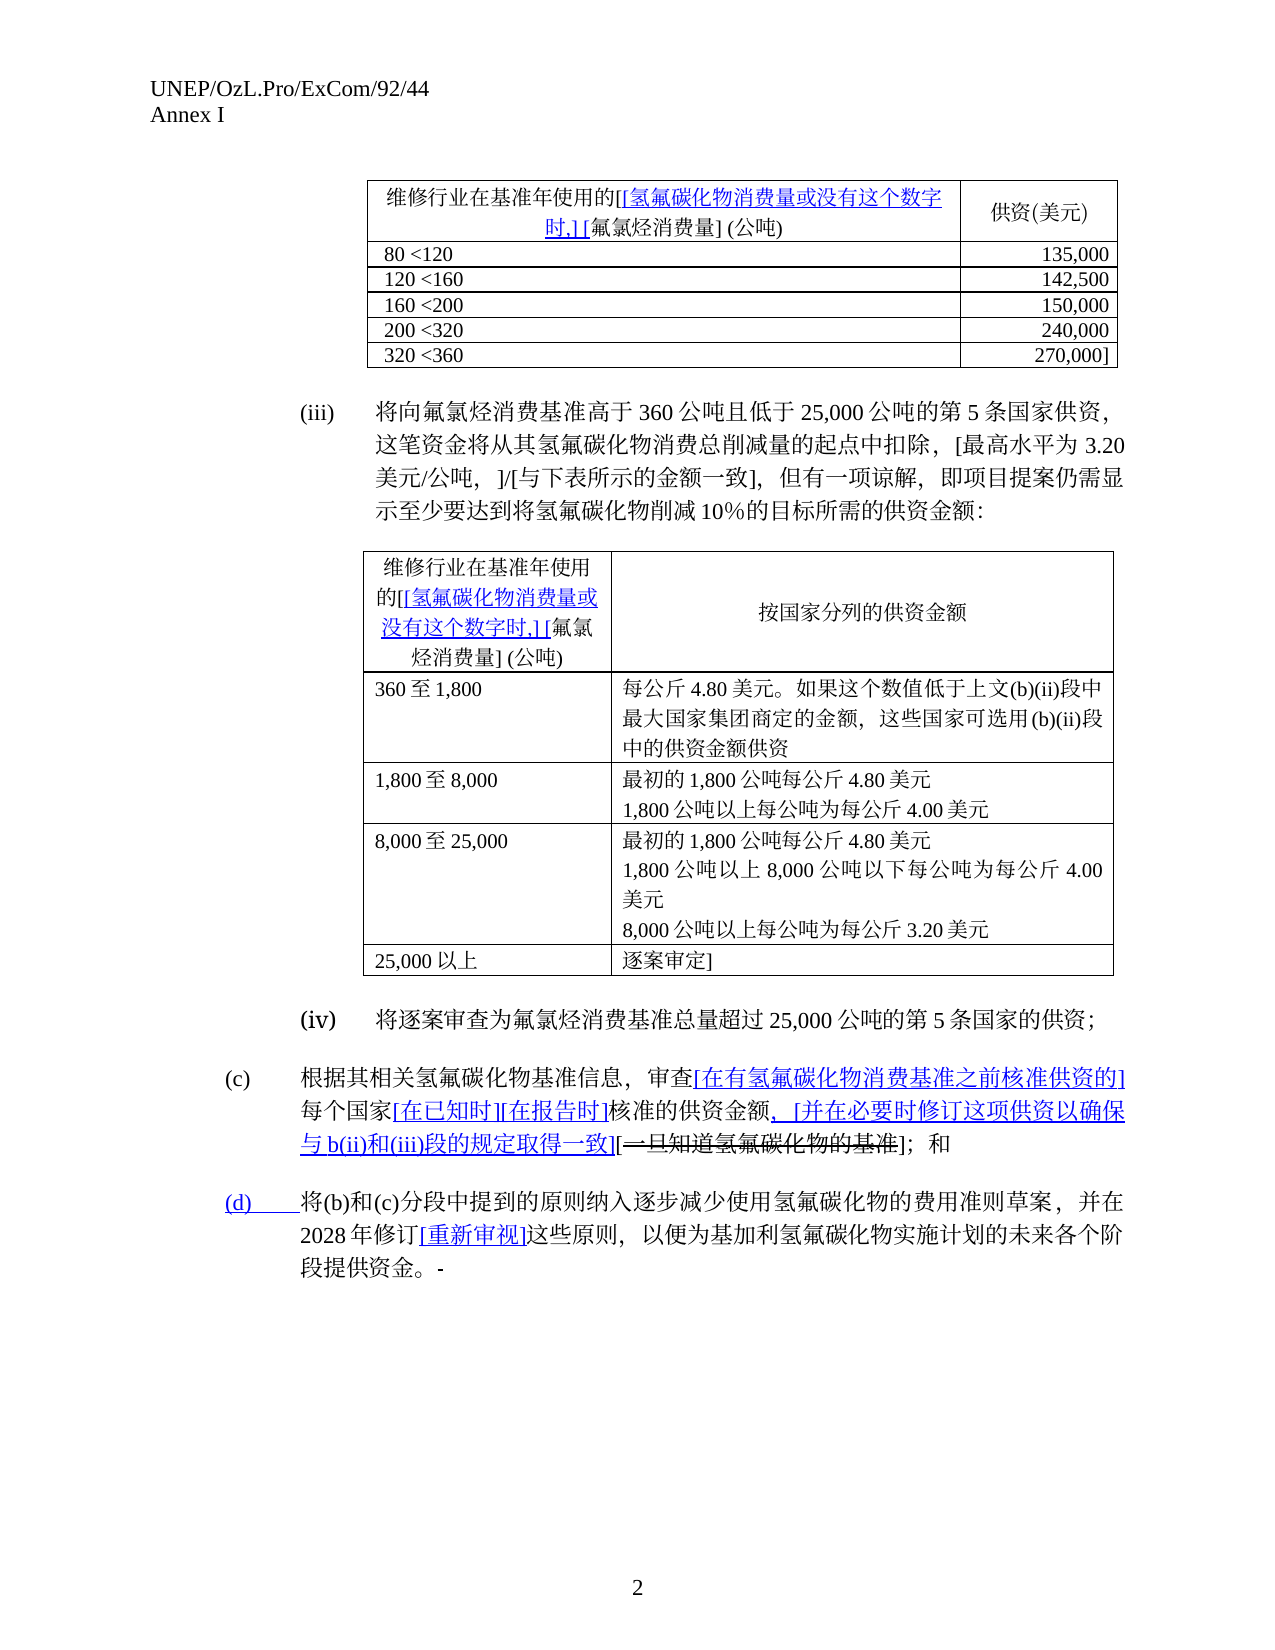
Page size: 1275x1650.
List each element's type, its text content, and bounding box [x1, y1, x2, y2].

table_header 维修行业在基准年使用的[[氢氟碳化物消费量或没有这个数字时,] [氟氯烃消费量] (公吨) [364, 552, 611, 671]
table_cell 160 <200 [368, 293, 960, 317]
table_cell 最初的1,800公吨每公斤4.80美元 1,800公吨以上8,000公吨以下每公吨为每公斤4.00美元 8,000公吨以上每公吨为每公斤3.20美元 [612, 824, 1113, 944]
table_cell 8,000至25,000 [364, 824, 611, 944]
table_cell 320 <360 [368, 343, 960, 367]
table_cell 120 <160 [368, 268, 960, 291]
table_header 供资(美元) [961, 181, 1117, 241]
table_cell 270,000] [961, 343, 1117, 367]
table_cell 360至1,800 [364, 673, 611, 762]
table_cell 1,800至8,000 [364, 763, 611, 823]
subtitle (iii) 将向氟氯烃消费基准高于360公吨且低于25,000公吨的第5条国家供资， 这笔资金将从其氢氟碳化物消费总削减量的起点中扣除，[最高水平为 3.20 美元/公吨，]/[与下表所示的金额一致]，但有一项谅解，即项目提案仍需显 示至少要达到将氢氟碳化物削减10％的目标所需的供资金额： [300, 394, 1125, 526]
table_cell 最初的1,800公吨每公斤4.80美元 1,800公吨以上每公吨为每公斤4.00美元 [612, 763, 1113, 823]
subtitle (d) 将(b)和(c)分段中提到的原则纳入逐步减少使用氢氟碳化物的费用准则草案，并在 2028年修订[重新审视]这些原则，以便为基加利氢氟碳化物实施计划的未来各个阶 段提供资金。 [225, 1184, 1125, 1283]
table_cell 135,000 [961, 242, 1117, 266]
table_cell 150,000 [961, 293, 1117, 317]
table_cell 25,000以上 [364, 945, 611, 974]
table_cell 240,000 [961, 318, 1117, 342]
table_cell 200 <320 [368, 318, 960, 342]
subtitle 根据其相关氢氟碳化物基准信息，审查[在有氢氟碳化物消费基准之前核准供资的]每个国家[在已知时][在报告时]核准的供资金额，[并在必要时修订这项供资以确保与b(ii)和(iii)段的规定取得一致][一旦知道氢氟碳化物的基准]；和 [225, 1060, 1125, 1159]
table_cell 逐案审定] [612, 945, 1113, 974]
subtitle (iv) 将逐案审查为氟氯烃消费基准总量超过25,000公吨的第5条国家的供资； [300, 1002, 1125, 1035]
table_cell 80 <120 [368, 242, 960, 266]
table_cell 142,500 [961, 268, 1117, 291]
table_cell 每公斤4.80美元。如果这个数值低于上文(b)(ii)段中最大国家集团商定的金额，这些国家可选用(b)(ii)段中的供资金额供资 [612, 673, 1113, 762]
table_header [368, 181, 960, 241]
table_header 按国家分列的供资金额 [612, 552, 1113, 671]
